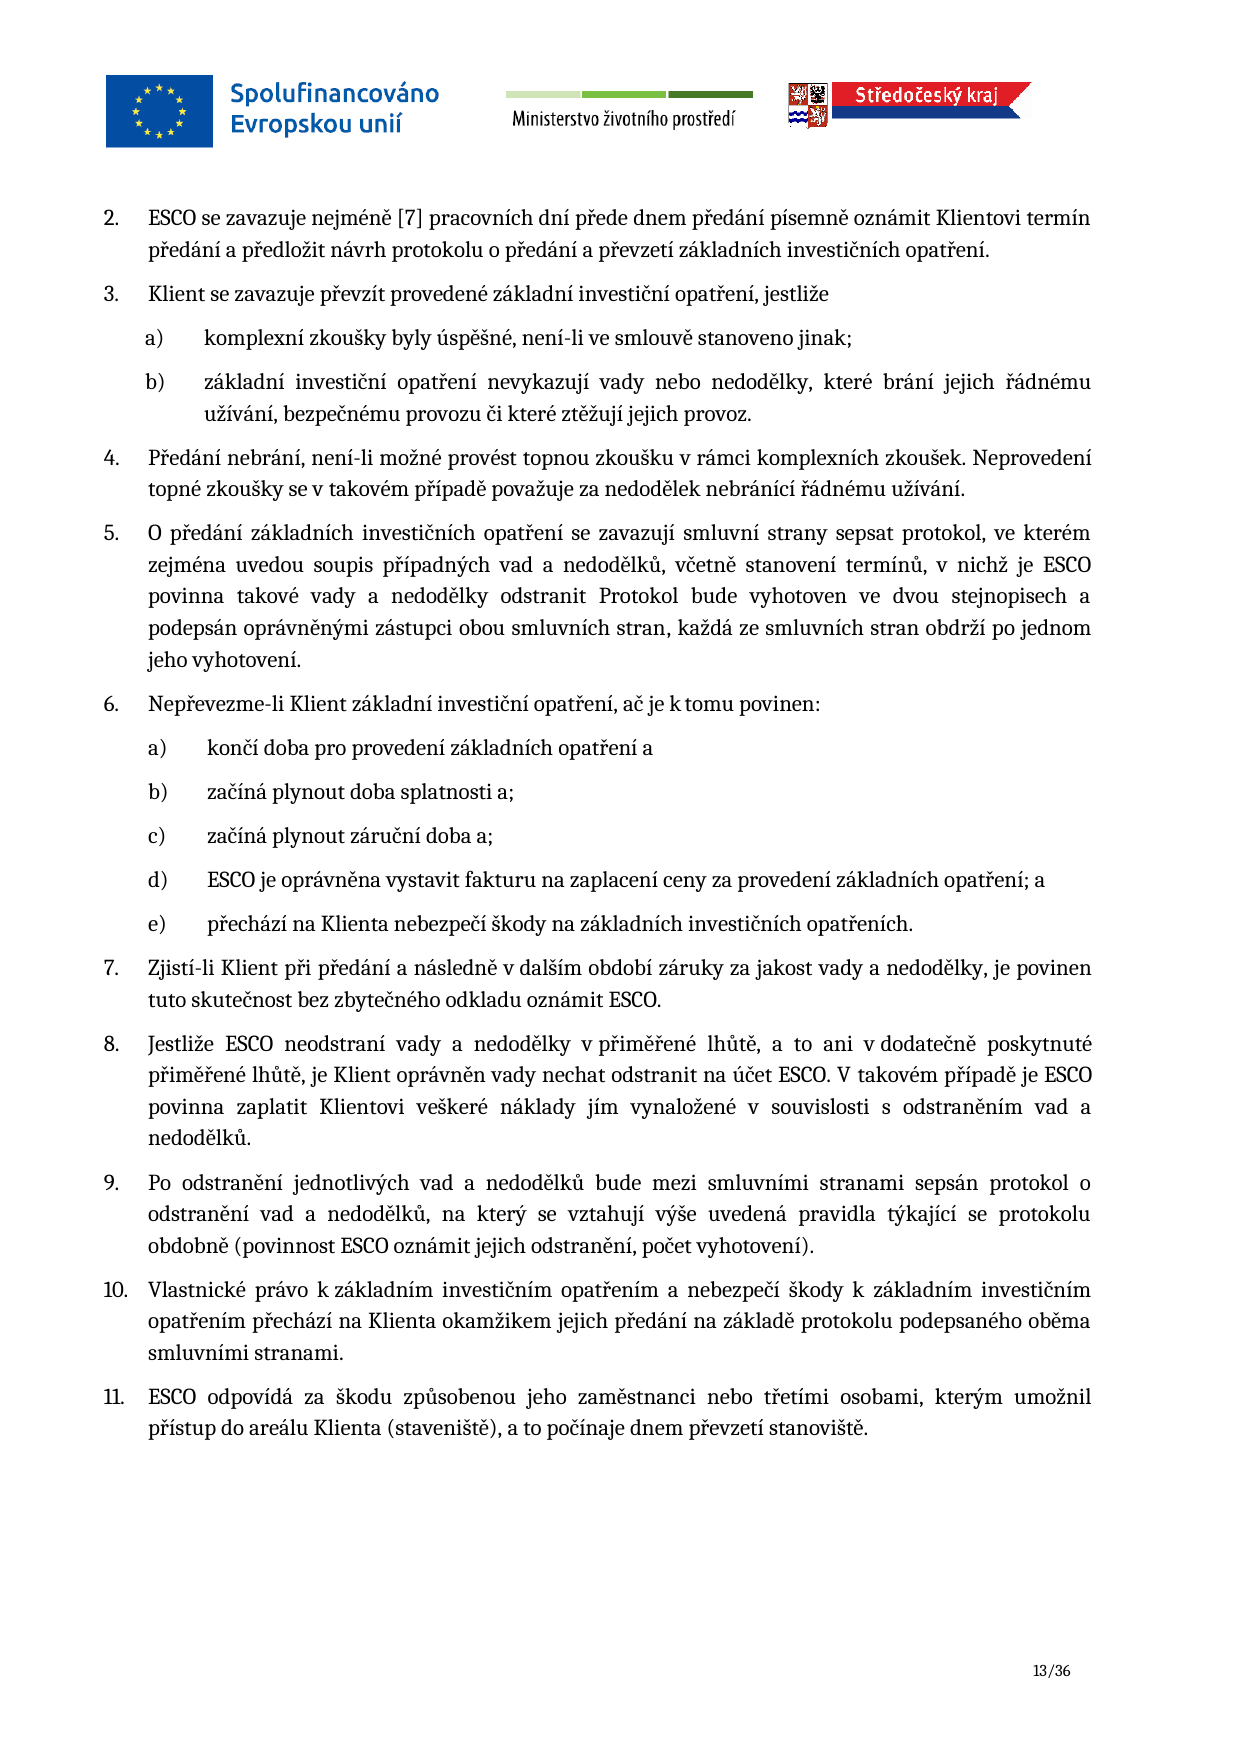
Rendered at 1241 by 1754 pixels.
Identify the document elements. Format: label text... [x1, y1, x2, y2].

subtitle Po odstranění jednotlivých vad a nedodělků bude mezi smluvními stranami sepsán protokol o odstranění vad a nedodělků, na který se vztahují výše uvedená pravidla týkající se protokolu obdobně (povinnost ESCO oznámit jejich odstranění, počet vyhotovení). [103, 1169, 1092, 1259]
subtitle ESCO je oprávněna vystavit fakturu na zaplacení ceny za provedení základních opatření; a [148, 867, 1092, 893]
subtitle končí doba pro provedení základních opatření a [148, 734, 1092, 761]
subtitle přechází na Klienta nebezpečí škody na základních investičních opatřeních. [148, 911, 1092, 937]
subtitle začíná plynout záruční doba a; [148, 823, 1092, 849]
subtitle ESCO se zavazuje nejméně [7] pracovních dní přede dnem předání písemně oznámit Klientovi termín předání a předložit návrh protokolu o předání a převzetí základních investičních opatření. [103, 205, 1092, 263]
subtitle O předání základních investičních opatření se zavazují smluvní strany sepsat protokol, ve kterém zejména uvedou soupis případných vad a nedodělků, včetně stanovení termínů, v nichž je ESCO povinna takové vady a nedodělky odstranit Protokol bude vyhotoven ve dvou stejnopisech a podepsán oprávněnými zástupci obou smluvních stran, každá ze smluvních stran obdrží po jednom jeho vyhotovení. [103, 520, 1092, 673]
subtitle ESCO odpovídá za škodu způsobenou jeho zaměstnanci nebo třetími osobami, kterým umožnil přístup do areálu Klienta (staveniště), a to počínaje dnem převzetí stanoviště. [103, 1384, 1092, 1442]
subtitle Klient se zavazuje převzít provedené základní investiční opatření, jestliže [103, 281, 1092, 307]
subtitle Zjistí-li Klient při předání a následně v dalším období záruky za jakost vady a nedodělky, je povinen tuto skutečnost bez zbytečného odkladu oznámit ESCO. [103, 955, 1092, 1013]
subtitle Nepřevezme-li Klient základní investiční opatření, ač je k tomu povinen: [103, 691, 1092, 717]
subtitle začíná plynout doba splatnosti a; [148, 779, 1092, 805]
subtitle komplexní zkoušky byly úspěšné, není-li ve smlouvě stanoveno jinak; [145, 325, 1092, 351]
picture [103, 73, 1048, 148]
subtitle Vlastnické právo k základním investičním opatřením a nebezpečí škody k základním investičním opatřením přechází na Klienta okamžikem jejich předání na základě protokolu podepsaného oběma smluvními stranami. [103, 1276, 1092, 1366]
subtitle Jestliže ESCO neodstraní vady a nedodělky v přiměřené lhůtě, a to ani v dodatečně poskytnuté přiměřené lhůtě, je Klient oprávněn vady nechat odstranit na účet ESCO. V takovém případě je ESCO povinna zaplatit Klientovi veškeré náklady jím vynaložené v souvislosti s odstraněním vad a nedodělků. [103, 1031, 1092, 1152]
subtitle základní investiční opatření nevykazují vady nebo nedodělky, které brání jejich řádnému užívání, bezpečnému provozu či které ztěžují jejich provoz. [145, 369, 1092, 427]
subtitle Předání nebrání, není-li možné provést topnou zkoušku v rámci komplexních zkoušek. Neprovedení topné zkoušky se v takovém případě považuje za nedodělek nebránící řádnému užívání. [103, 444, 1092, 502]
